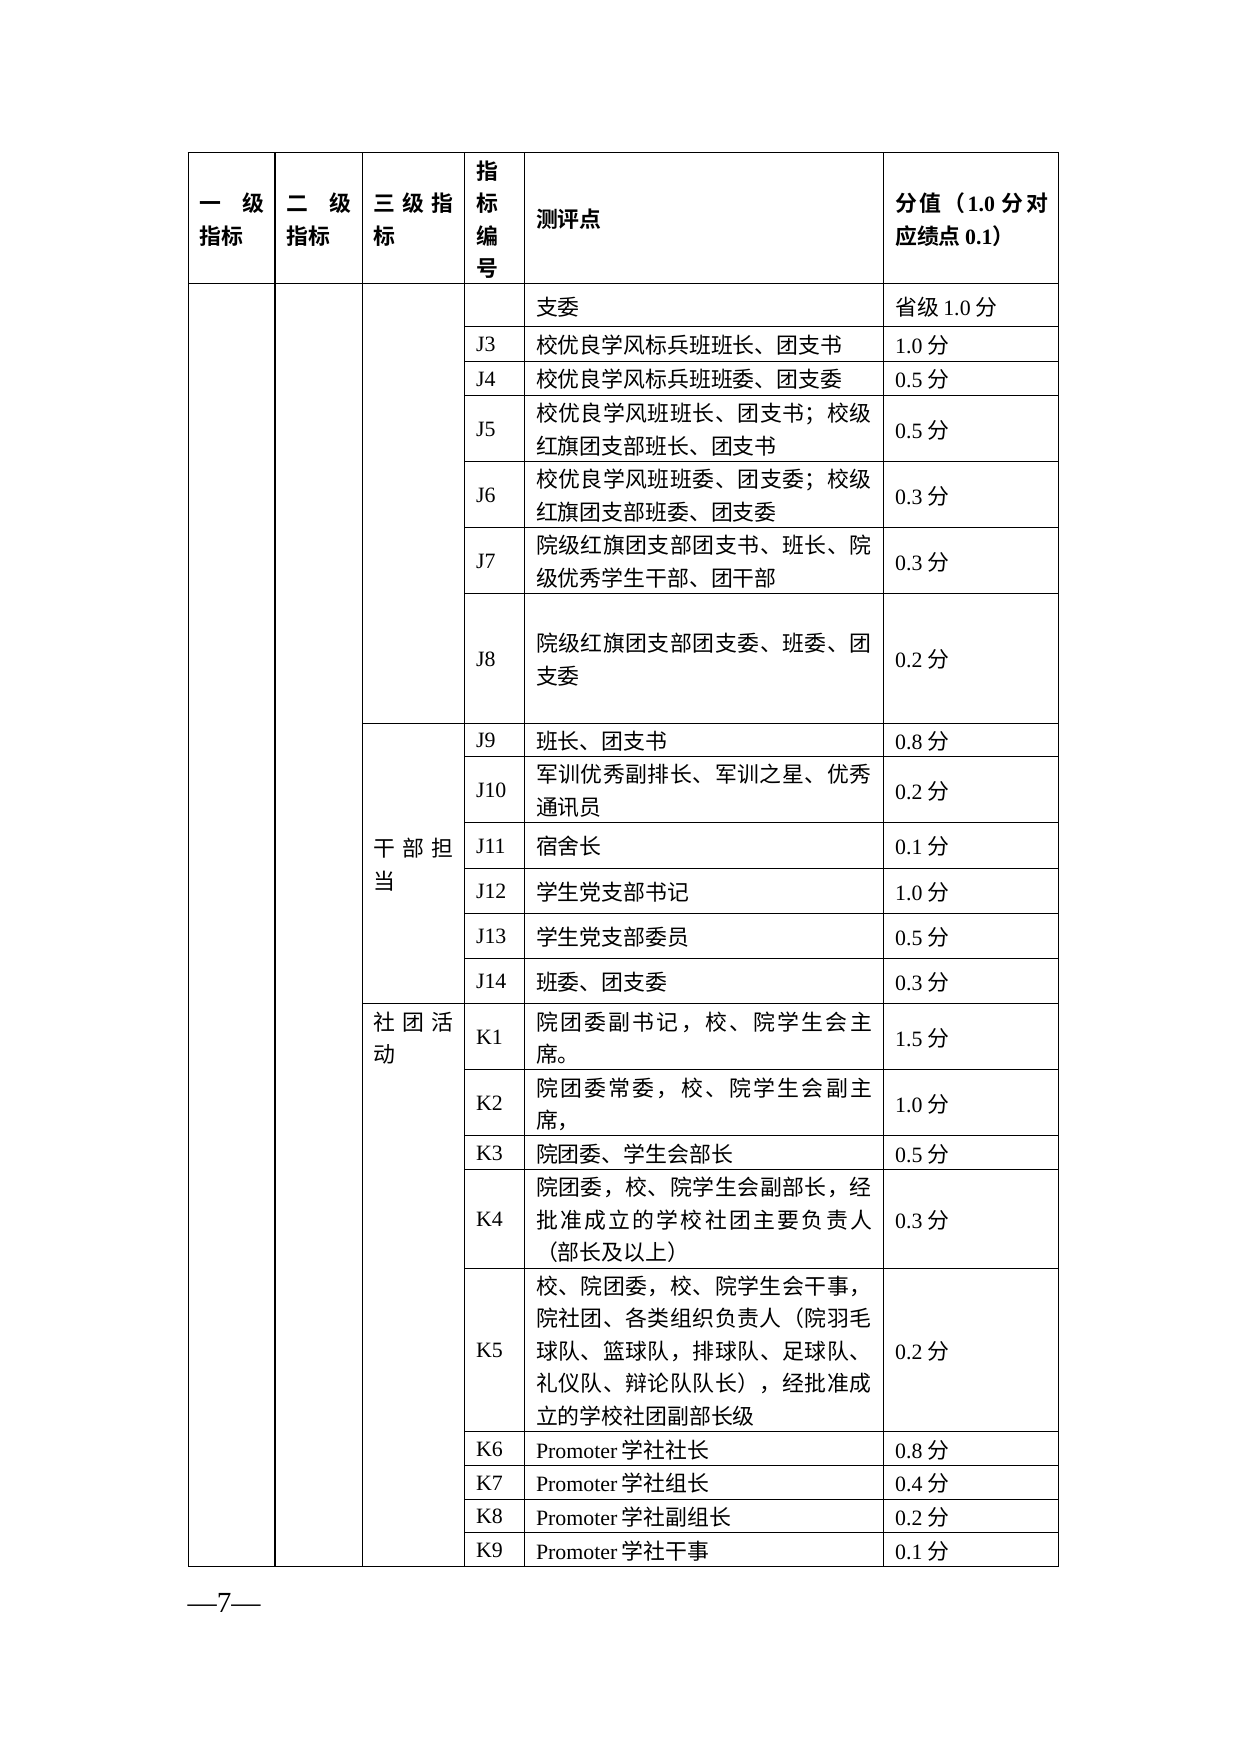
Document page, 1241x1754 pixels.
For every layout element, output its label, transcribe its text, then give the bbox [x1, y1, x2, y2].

table_cell J9 [465, 724, 524, 756]
table_cell Promoter学社社长 [525, 1432, 883, 1465]
table_cell K7 [465, 1466, 524, 1499]
table_cell K8 [465, 1500, 524, 1532]
table_cell K1 [465, 1004, 524, 1069]
table_cell 0.3分 [884, 462, 1058, 527]
table_cell J13 [465, 914, 524, 958]
table_cell J3 [465, 327, 524, 361]
table_cell 院团委，校、院学生会副部长，经批准成立的学校社团主要负责人（部长及以上） [525, 1170, 883, 1267]
table_cell 0.1分 [884, 823, 1058, 867]
table_cell 0.5分 [884, 1136, 1058, 1169]
table_cell 0.8分 [884, 1432, 1058, 1465]
table_cell 0.2分 [884, 757, 1058, 822]
table_cell 1.0分 [884, 327, 1058, 361]
table_cell K2 [465, 1070, 524, 1135]
table_header 分值（1.0分对应绩点0.1） [884, 153, 1058, 283]
table_cell 院团委常委，校、院学生会副主席， [525, 1070, 883, 1135]
table_header 指标编号 [465, 153, 524, 283]
table_cell 0.3分 [884, 528, 1058, 593]
table_cell J10 [465, 757, 524, 822]
table_cell J8 [465, 594, 524, 722]
table_cell J2 [465, 284, 524, 326]
table_cell 校优良学风标兵班班委、团支委 [525, 362, 883, 395]
table_header 二级指标 [276, 153, 362, 283]
table_cell K5 [465, 1269, 524, 1431]
table_cell 班长、团支书 [525, 724, 883, 756]
table_cell 0.2分 [884, 1500, 1058, 1532]
table_cell 0.3分 [884, 1170, 1058, 1267]
table_header 一级指标 [189, 153, 274, 283]
table_cell 0.5分 [884, 396, 1058, 461]
table_cell J5 [465, 396, 524, 461]
table_cell K4 [465, 1170, 524, 1267]
table_cell 校、院团委，校、院学生会干事，院社团、各类组织负责人（院羽毛球队、篮球队，排球队、足球队、礼仪队、辩论队队长），经批准成立的学校社团副部长级 [525, 1269, 883, 1431]
table_cell J6 [465, 462, 524, 527]
table_cell J14 [465, 959, 524, 1003]
table_cell 校优良学风班班委、团支委；校级红旗团支部班委、团支委 [525, 462, 883, 527]
table_cell J12 [465, 869, 524, 913]
table_cell 学生党支部书记 [525, 869, 883, 913]
table_cell 0.3分 [884, 959, 1058, 1003]
table_header 三级指标 [363, 153, 464, 283]
table_cell 0.8分 [884, 724, 1058, 756]
table_cell 0.5分 [884, 914, 1058, 958]
table_cell 院团委副书记，校、院学生会主席。 [525, 1004, 883, 1069]
table_header 测评点 [525, 153, 883, 283]
table_cell 班委、团支委 [525, 959, 883, 1003]
table_cell 0.4分 [884, 1466, 1058, 1499]
table_cell 1.0分 [884, 869, 1058, 913]
table_cell 宿舍长 [525, 823, 883, 867]
table_cell J4 [465, 362, 524, 395]
table_cell 1.0分 [884, 1070, 1058, 1135]
table_cell 1.5分 [884, 1004, 1058, 1069]
table_cell 0.5分 [884, 362, 1058, 395]
table_cell Promoter学社组长 [525, 1466, 883, 1499]
table_cell 院团委、学生会部长 [525, 1136, 883, 1169]
table_cell 校优良学风班班长、团支书；校级红旗团支部班长、团支书 [525, 396, 883, 461]
table_cell K6 [465, 1432, 524, 1465]
table_cell 学生党支部委员 [525, 914, 883, 958]
table_cell 获得“先进集体”荣誉的班委、团支委 [525, 284, 883, 326]
table_cell J11 [465, 823, 524, 867]
table_cell 干部担当 [363, 724, 464, 1003]
table_cell 校优良学风标兵班班长、团支书 [525, 327, 883, 361]
table_cell 军训优秀副排长、军训之星、优秀通讯员 [525, 757, 883, 822]
table_cell 0.2分 [884, 1269, 1058, 1431]
table_cell 0.2分 [884, 594, 1058, 722]
table_cell K9 [465, 1533, 524, 1566]
table_cell K3 [465, 1136, 524, 1169]
table_cell 0.1分 [884, 1533, 1058, 1566]
table_cell J7 [465, 528, 524, 593]
table_cell 院级红旗团支部团支委、班委、团支委 [525, 594, 883, 722]
table_cell 院级红旗团支部团支书、班长、院级优秀学生干部、团干部 [525, 528, 883, 593]
table_cell Promoter学社干事 [525, 1533, 883, 1566]
table_cell 省级1.0分 [884, 284, 1058, 326]
table_cell 社团活动 [363, 1004, 464, 1566]
table_cell Promoter学社副组长 [525, 1500, 883, 1532]
